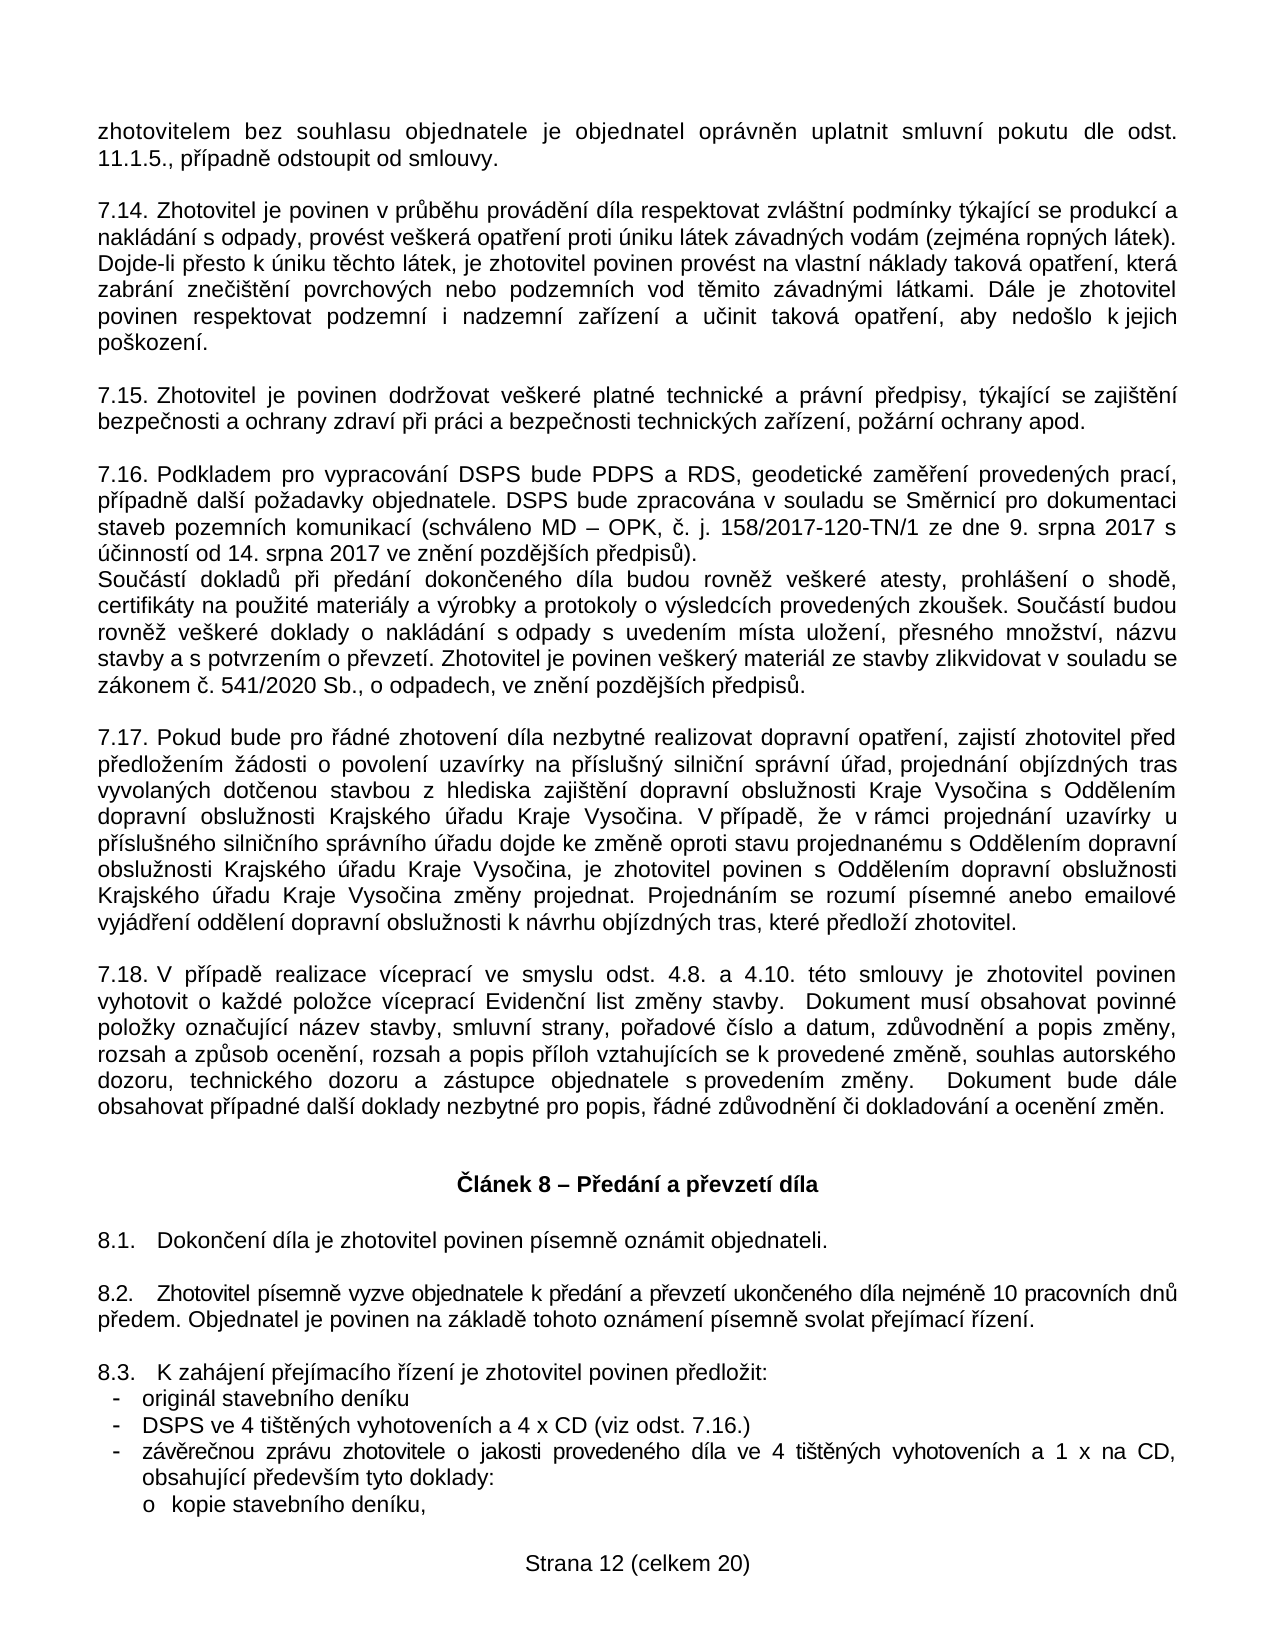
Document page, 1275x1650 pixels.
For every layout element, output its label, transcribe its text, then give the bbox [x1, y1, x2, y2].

list Dokončení díla je zhotovitel povinen písemně oznámit objednateli. [97, 1227, 1177, 1253]
list Pokud bude pro řádné zhotovení díla nezbytné realizovat dopravní opatření, zajistí zhotovitel před předložením žádosti o povolení uzavírky na příslušný silniční správní úřad, projednání objízdných tras vyvolaných dotčenou stavbou z hlediska zajištění dopravní obslužnosti Kraje Vysočina s Oddělením dopravní obslužnosti Krajského úřadu Kraje Vysočina. V případě, že v rámci projednání uzavírky u příslušného silničního správního úřadu dojde ke změně oproti stavu projednanému s Oddělením dopravní obslužnosti Krajského úřadu Kraje Vysočina, je zhotovitel povinen s Oddělením dopravní obslužnosti Krajského úřadu Kraje Vysočina změny projednat. Projednáním se rozumí písemné anebo emailové vyjádření oddělení dopravní obslužnosti k návrhu objízdných tras, které předloží zhotovitel. [97, 724, 1177, 935]
list kopie stavebního deníku, [142, 1491, 1177, 1519]
list DSPS ve 4 tištěných vyhotoveních a 4 x CD (viz odst. 7.16.) [112, 1412, 1177, 1438]
text Článek 8 – Předání a převzetí díla [97, 1171, 1177, 1197]
list Zhotovitel je povinen v průběhu provádění díla respektovat zvláštní podmínky týkající se produkcí a nakládání s odpady, provést veškerá opatření proti úniku látek závadných vodám (zejména ropných látek). Dojde-li přesto k úniku těchto látek, je zhotovitel povinen provést na vlastní náklady taková opatření, která zabrání znečištění povrchových nebo podzemních vod těmito závadnými látkami. Dále je zhotovitel povinen respektovat podzemní i nadzemní zařízení a učinit taková opatření, aby nedošlo k jejich poškození. [97, 197, 1177, 355]
list Zhotovitel je povinen dodržovat veškeré platné technické a právní předpisy, týkající se zajištění bezpečnosti a ochrany zdraví při práci a bezpečnosti technických zařízení, požární ochrany apod. [97, 382, 1177, 434]
list K zahájení přejímacího řízení je zhotovitel povinen předložit: [97, 1359, 1177, 1385]
list V případě realizace víceprací ve smyslu odst. 4.8. a 4.10. této smlouvy je zhotovitel povinen vyhotovit o každé položce víceprací Evidenční list změny stavby. Dokument musí obsahovat povinné položky označující název stavby, smluvní strany, pořadové číslo a datum, zdůvodnění a popis změny, rozsah a způsob ocenění, rozsah a popis příloh vztahujících se k provedené změně, souhlas autorského dozoru, technického dozoru a zástupce objednatele s provedením změny. Dokument bude dále obsahovat případné další doklady nezbytné pro popis, řádné zdůvodnění či dokladování a ocenění změn. [97, 961, 1177, 1119]
list Zhotovitel písemně vyzve objednatele k předání a převzetí ukončeného díla nejméně 10 pracovních dnů předem. Objednatel je povinen na základě tohoto oznámení písemně svolat přejímací řízení. [97, 1280, 1177, 1332]
list Podkladem pro vypracování DSPS bude PDPS a RDS, geodetické zaměření provedených prací, případně další požadavky objednatele. DSPS bude zpracována v souladu se Směrnicí pro dokumentaci staveb pozemních komunikací (schváleno MD – OPK, č. j. 158/2017-120-TN/1 ze dne 9. srpna 2017 s účinností od 14. srpna 2017 ve znění pozdějších předpisů). Součástí dokladů při předání dokončeného díla budou rovněž veškeré atesty, prohlášení o shodě, certifikáty na použité materiály a výrobky a protokoly o výsledcích provedených zkoušek. Součástí budou rovněž veškeré doklady o nakládání s odpady s uvedením místa uložení, přesného množství, názvu stavby a s potvrzením o převzetí. Zhotovitel je povinen veškerý materiál ze stavby zlikvidovat v souladu se zákonem č. 541/2020 Sb., o odpadech, ve znění pozdějších předpisů. [97, 461, 1177, 698]
list originál stavebního deníku [112, 1385, 1177, 1412]
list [97, 118, 1177, 171]
list závěrečnou zprávu zhotovitele o jakosti provedeného díla ve 4 tištěných vyhotoveních a 1 x na CD, obsahující především tyto doklady: [112, 1438, 1177, 1491]
